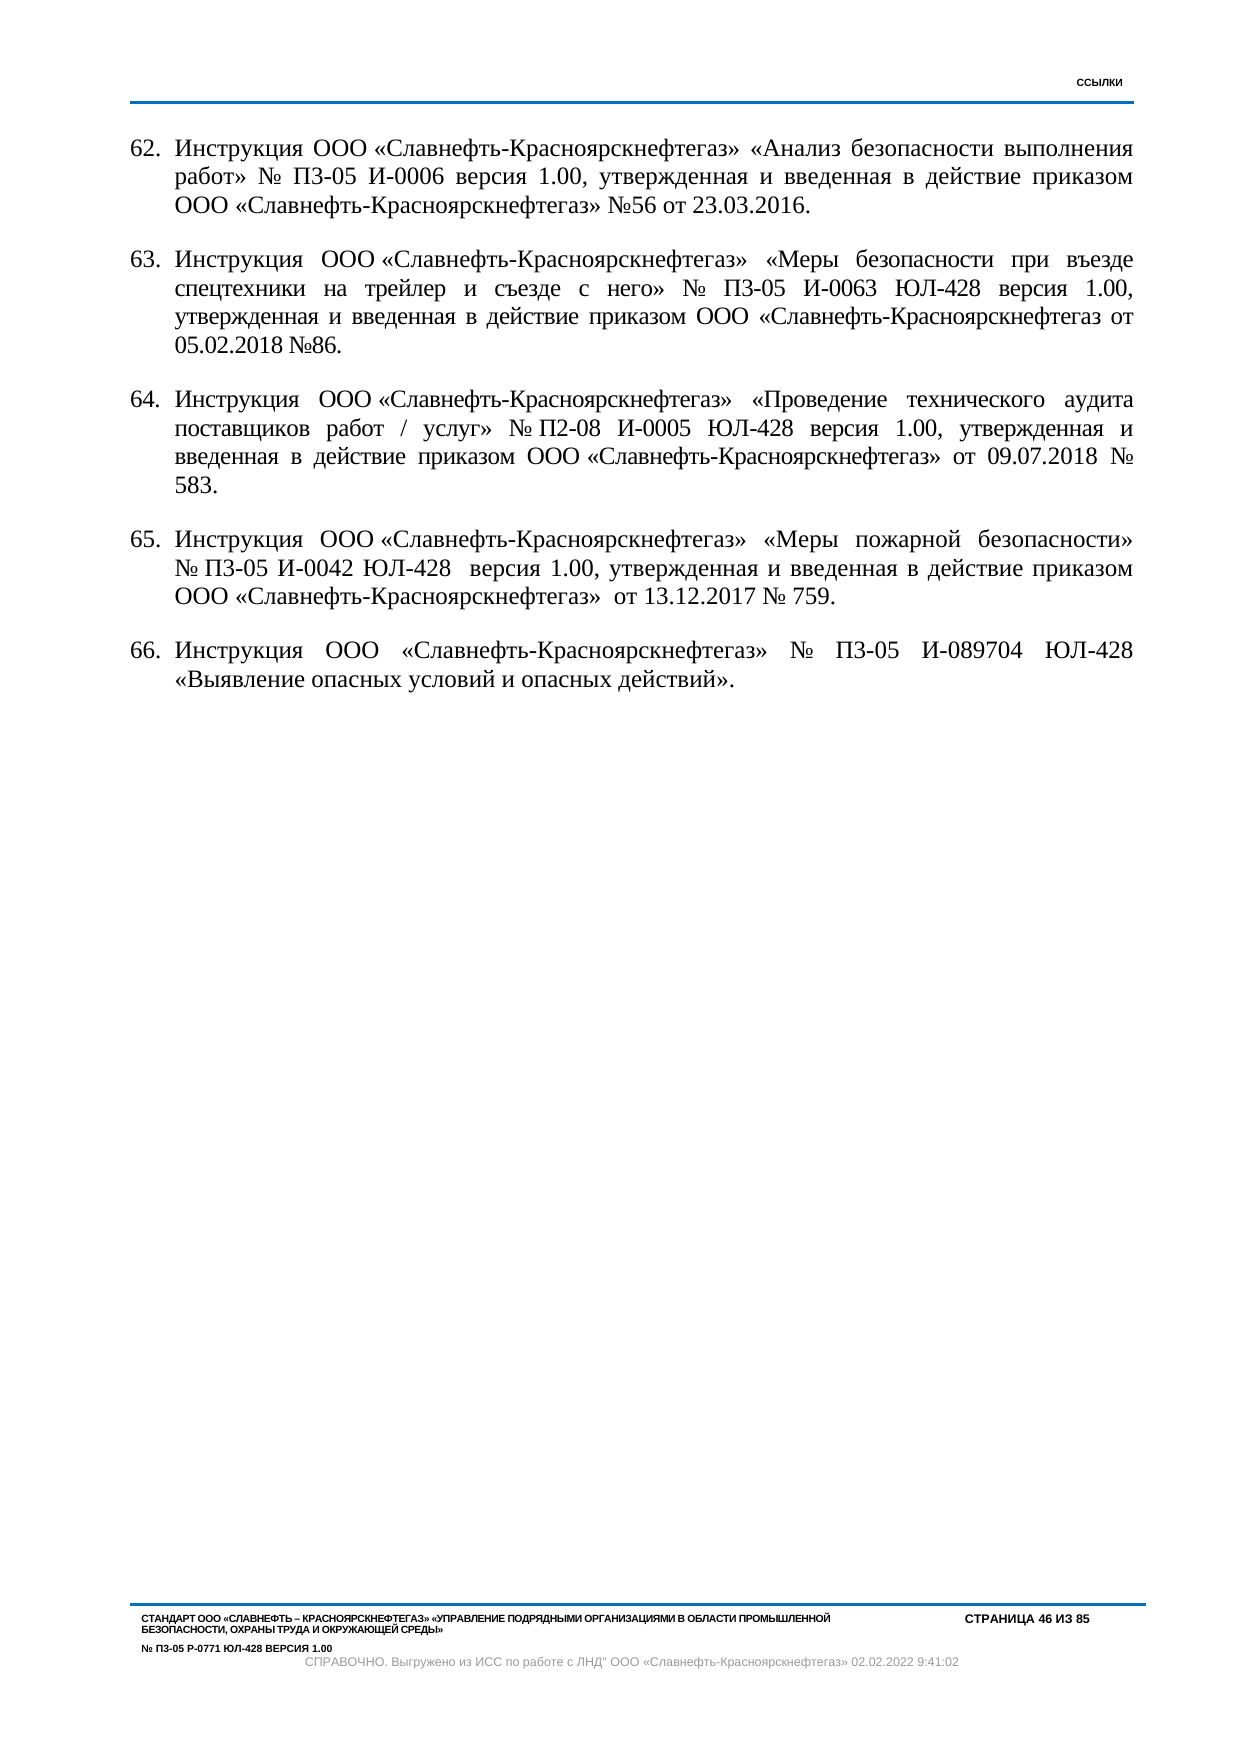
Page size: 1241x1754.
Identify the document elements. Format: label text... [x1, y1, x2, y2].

list Инструкция ООО «Славнефть-Красноярскнефтегаз» «Проведение технического аудита поставщиков работ / услуг» № П2-08 И-0005 ЮЛ-428 версия 1.00, утвержденная и введенная в действие приказом ООО «Славнефть-Красноярскнефтегаз» от 09.07.2018 № 583. [130, 384, 1134, 499]
list Инструкция ООО «Славнефть-Красноярскнефтегаз» «Меры безопасности при въезде спецтехники на трейлер и съезде с него» № П3-05 И-0063 ЮЛ-428 версия 1.00, утвержденная и введенная в действие приказом ООО «Славнефть-Красноярскнефтегаз от 05.02.2018 №86. [130, 244, 1134, 359]
list Инструкция ООО «Славнефть-Красноярскнефтегаз» «Меры пожарной безопасности» № П3-05 И-0042 ЮЛ-428 версия 1.00, утвержденная и введенная в действие приказом ООО «Славнефть-Красноярскнефтегаз» от 13.12.2017 № 759. [130, 524, 1134, 610]
list Инструкция ООО «Славнефть-Красноярскнефтегаз» «Анализ безопасности выполнения работ» № П3-05 И-0006 версия 1.00, утвержденная и введенная в действие приказом ООО «Славнефть-Красноярскнефтегаз» №56 от 23.03.2016. [130, 133, 1134, 219]
list Инструкция ООО «Славнефть-Красноярскнефтегаз» № П3-05 И-089704 ЮЛ-428 «Выявление опасных условий и опасных действий». [130, 635, 1134, 693]
